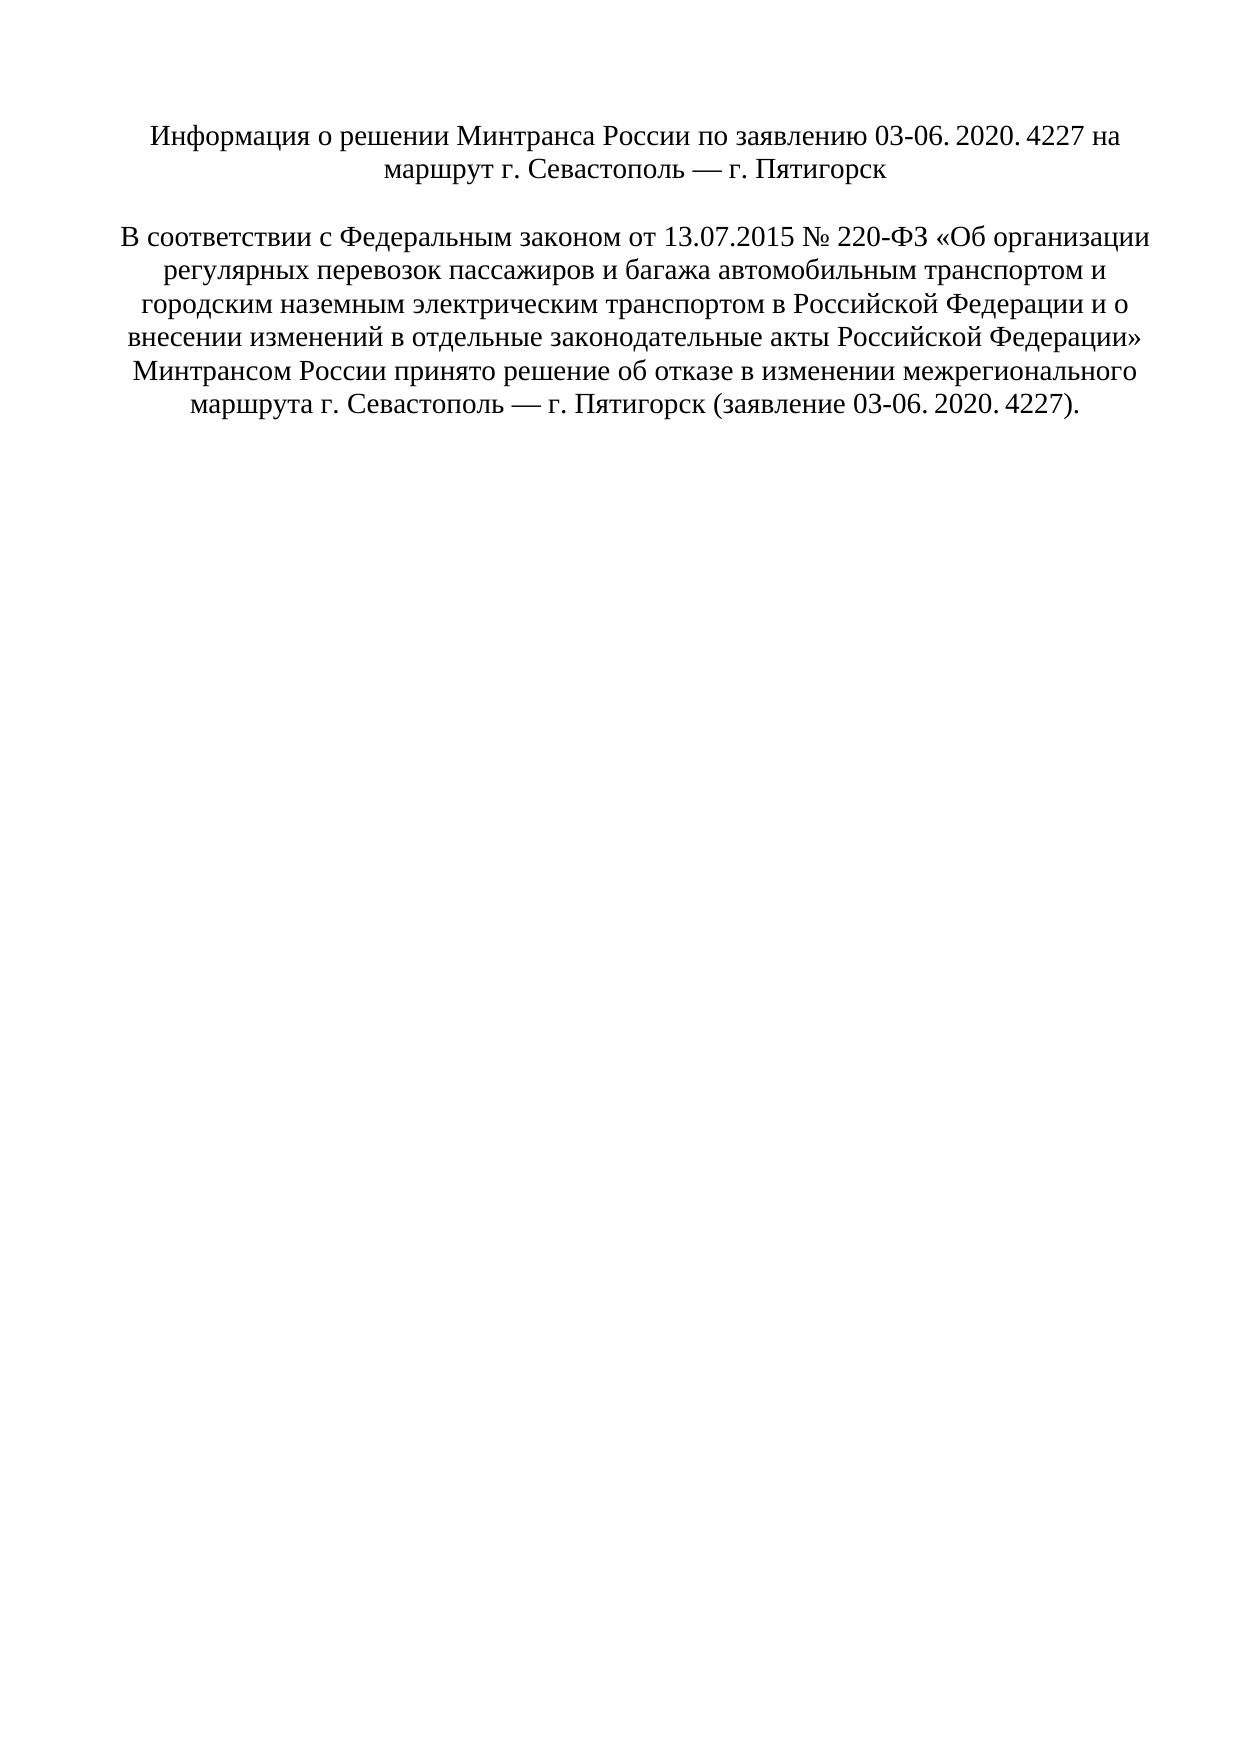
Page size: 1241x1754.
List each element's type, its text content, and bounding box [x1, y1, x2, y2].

text В соответствии с Федеральным законом от 13.07.2015 № 220-ФЗ «Об организации регулярных перевозок пассажиров и багажа автомобильным транспортом и городским наземным электрическим транспортом в Российской Федерации и о внесении изменений в отдельные законодательные акты Российской Федерации» Минтрансом России принято решение об отказе в изменении межрегионального маршрута г. Севастополь — г. Пятигорск (заявление 03-06. 2020. 4227). [118, 219, 1152, 420]
text Информация о решении Минтранса России по заявлению 03-06. 2020. 4227 на маршрут г. Севастополь — г. Пятигорск [118, 118, 1152, 185]
